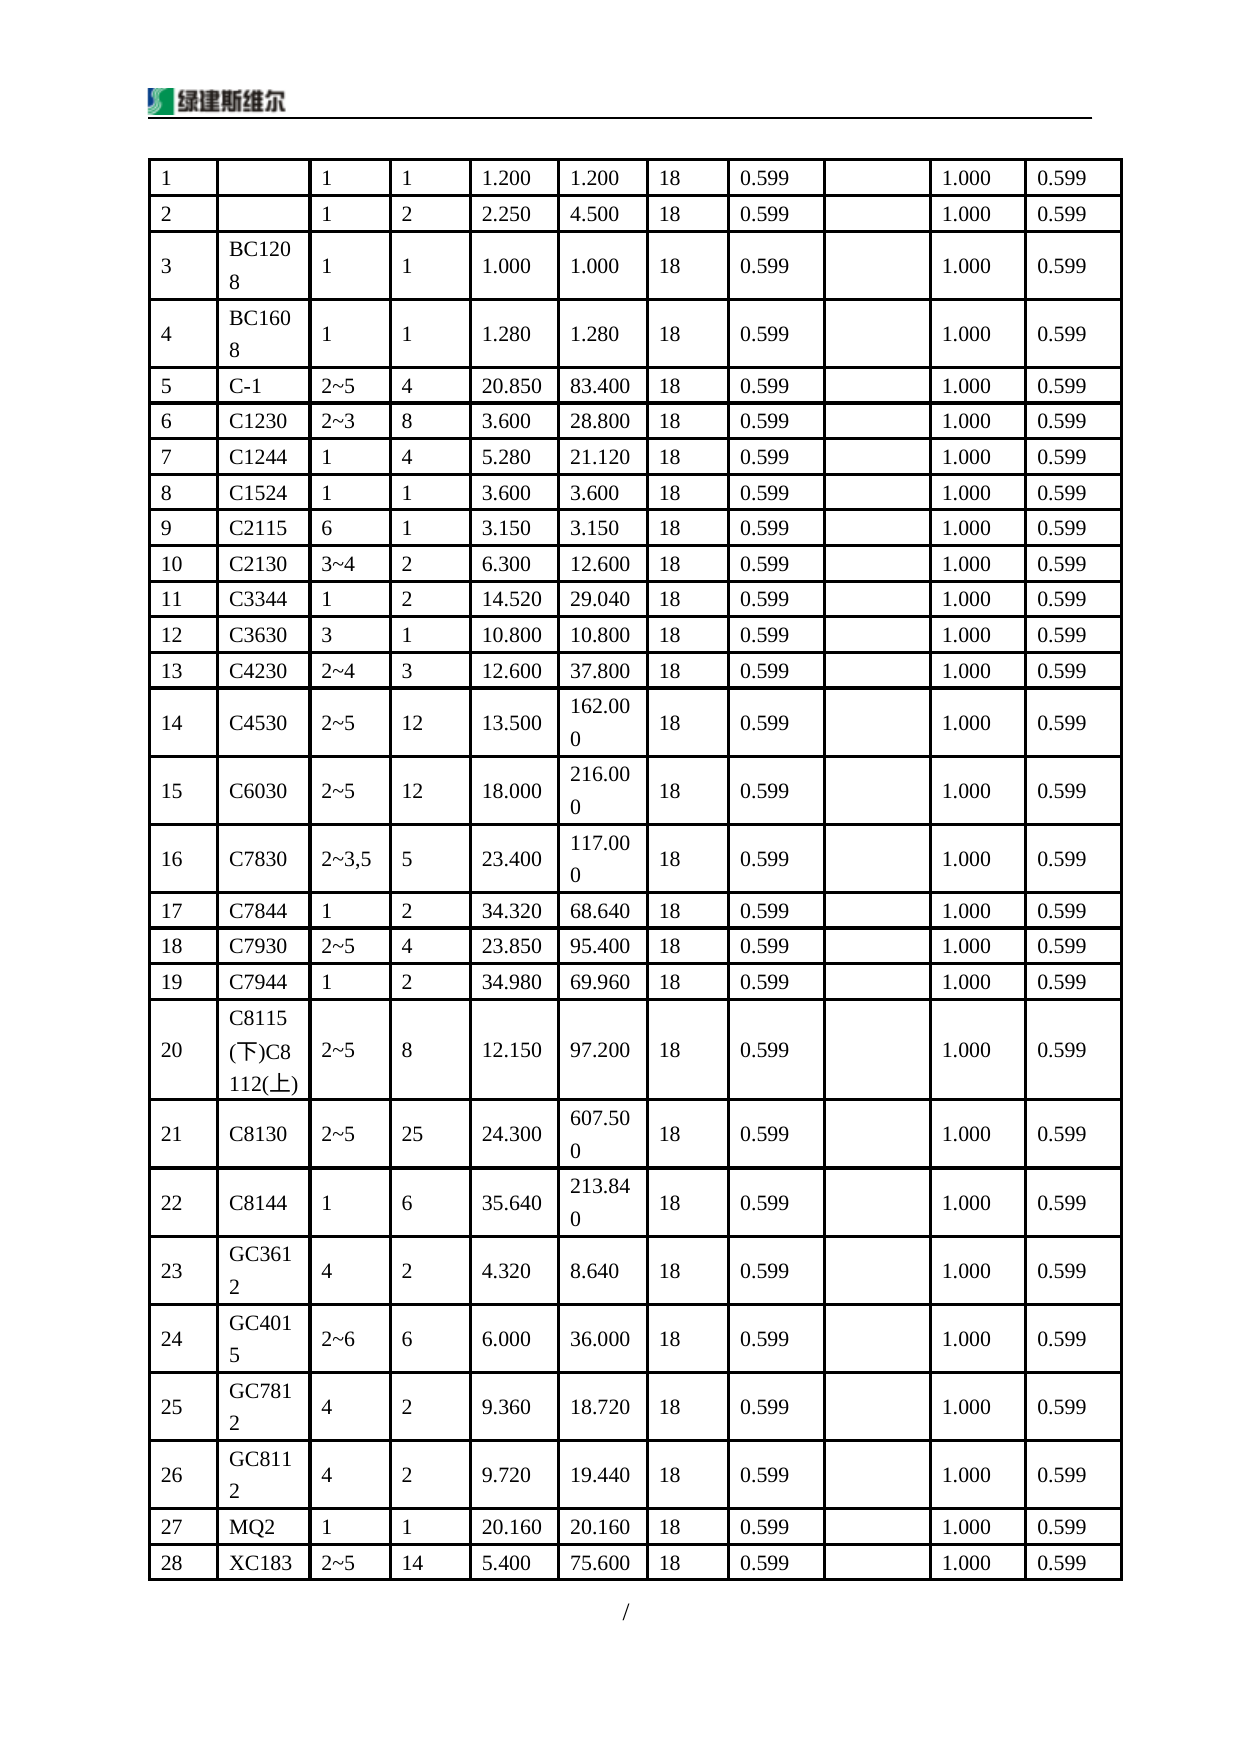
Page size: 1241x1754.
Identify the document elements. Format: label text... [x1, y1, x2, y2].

table_cell 2~5 [312, 930, 389, 962]
table_cell 36.000 [560, 1306, 646, 1371]
table_cell 0.599 [730, 690, 823, 754]
table_cell 0.599 [730, 965, 823, 998]
table_cell 18 [649, 583, 727, 615]
table_cell 2 [392, 547, 469, 579]
table_cell 0.599 [730, 233, 823, 298]
table_cell 14 [392, 1546, 469, 1578]
table_cell 2.250 [472, 197, 557, 229]
table_cell 13.500 [472, 690, 557, 754]
table_cell 2 [392, 965, 469, 998]
table_cell 18 [649, 511, 727, 544]
table_cell 0.599 [730, 1306, 823, 1371]
table_cell 6 [392, 1306, 469, 1371]
table_cell 6.000 [472, 1306, 557, 1371]
table_cell MQ2 [219, 1510, 308, 1543]
table_cell C4530 [219, 690, 308, 754]
table_cell 1.000 [472, 233, 557, 298]
table_cell 0.599 [730, 1510, 823, 1543]
table_cell 0.599 [730, 894, 823, 926]
table_cell 0.599 [1027, 547, 1120, 579]
table_cell 68.640 [560, 894, 646, 926]
table_cell 0.599 [1027, 1374, 1120, 1439]
table_cell 1.000 [932, 690, 1024, 754]
table_cell C6030 [219, 758, 308, 823]
table_cell 2~5 [312, 1101, 389, 1166]
table_cell 4 [312, 1374, 389, 1439]
table_cell 4 [312, 1238, 389, 1303]
table_cell 95.400 [560, 930, 646, 962]
table_cell 0.599 [730, 161, 823, 194]
table_cell 18 [649, 618, 727, 651]
table_cell 1 [151, 161, 216, 194]
table_cell 18 [649, 301, 727, 366]
table_cell 2~4 [312, 654, 389, 686]
table_cell [826, 690, 929, 754]
table_cell 0.599 [1027, 233, 1120, 298]
table_cell 0.599 [730, 654, 823, 686]
table_cell 28.800 [560, 405, 646, 437]
table_cell 0.599 [1027, 197, 1120, 229]
table_cell 20.160 [560, 1510, 646, 1543]
table_cell 17 [151, 894, 216, 926]
table_cell [826, 1374, 929, 1439]
table_cell 22 [151, 1170, 216, 1234]
table_cell [826, 511, 929, 544]
table_cell 18.000 [472, 758, 557, 823]
table_cell 213.840 [560, 1170, 646, 1234]
table_cell 18 [649, 233, 727, 298]
table_cell 607.500 [560, 1101, 646, 1166]
table_cell 1.000 [932, 826, 1024, 891]
table_cell 1 [392, 233, 469, 298]
table_cell 3 [312, 618, 389, 651]
table_cell 13 [151, 654, 216, 686]
table_cell 1.000 [932, 1001, 1024, 1098]
table_cell 16 [151, 826, 216, 891]
table_cell 6 [392, 1170, 469, 1234]
table_cell 18 [649, 197, 727, 229]
table_cell 0.599 [1027, 1510, 1120, 1543]
table_cell 18 [649, 369, 727, 401]
table_cell 18 [649, 476, 727, 508]
table_cell 26 [151, 1442, 216, 1507]
table_cell C4230 [219, 654, 308, 686]
table_cell [826, 547, 929, 579]
table_cell [219, 197, 308, 229]
table_cell 1.000 [932, 618, 1024, 651]
table_cell 34.320 [472, 894, 557, 926]
table_cell 25 [151, 1374, 216, 1439]
table_cell 0.599 [1027, 894, 1120, 926]
table_cell 4 [312, 1442, 389, 1507]
table_cell 2~5 [312, 369, 389, 401]
table_cell 0.599 [1027, 405, 1120, 437]
table_cell GC4015 [219, 1306, 308, 1371]
table_cell 0.599 [730, 440, 823, 473]
table_cell 1.280 [560, 301, 646, 366]
table_cell 19.440 [560, 1442, 646, 1507]
table_cell 27 [151, 1510, 216, 1543]
table_cell 20 [151, 1001, 216, 1098]
table_cell C7930 [219, 930, 308, 962]
table_cell 1 [312, 1170, 389, 1234]
table_cell 0.599 [1027, 1101, 1120, 1166]
table_cell 1.000 [932, 476, 1024, 508]
table_cell 18 [649, 894, 727, 926]
table_cell 2 [392, 197, 469, 229]
table_cell 5 [392, 826, 469, 891]
table_cell [826, 197, 929, 229]
table_cell 1 [392, 618, 469, 651]
table_cell 4 [151, 301, 216, 366]
table_cell 14.520 [472, 583, 557, 615]
table_cell 8 [392, 1001, 469, 1098]
table_cell C2115 [219, 511, 308, 544]
table_cell C8130 [219, 1101, 308, 1166]
table_cell C8144 [219, 1170, 308, 1234]
table_cell 3 [392, 654, 469, 686]
table_cell 10.800 [472, 618, 557, 651]
table_cell 18 [649, 690, 727, 754]
table_cell 1 [392, 476, 469, 508]
table_cell 1.000 [932, 1170, 1024, 1234]
table_cell 0.599 [730, 758, 823, 823]
table_cell [826, 826, 929, 891]
table_cell C8115(下)C8112(上) [219, 1001, 308, 1098]
table_cell 2 [151, 197, 216, 229]
table_cell 1.000 [932, 930, 1024, 962]
table_cell 1.000 [932, 547, 1024, 579]
table_cell 1 [312, 440, 389, 473]
table_cell 1 [312, 965, 389, 998]
table_cell 1 [392, 511, 469, 544]
table_cell [826, 369, 929, 401]
table_cell 18 [649, 1442, 727, 1507]
table_cell 69.960 [560, 965, 646, 998]
table_cell 0.599 [1027, 161, 1120, 194]
table_cell [826, 1510, 929, 1543]
picture [147, 88, 289, 115]
table_cell [826, 440, 929, 473]
table_cell 0.599 [1027, 690, 1120, 754]
table_cell 0.599 [730, 301, 823, 366]
table_cell 0.599 [730, 511, 823, 544]
table_cell 1 [312, 301, 389, 366]
table_cell 18 [649, 654, 727, 686]
table_cell 18 [151, 930, 216, 962]
table_cell 18 [649, 1306, 727, 1371]
table_cell 0.599 [730, 1442, 823, 1507]
table_cell 0.599 [1027, 511, 1120, 544]
table_cell 1.000 [932, 894, 1024, 926]
table_cell 0.599 [1027, 476, 1120, 508]
table_cell 8 [392, 405, 469, 437]
table_cell 4.500 [560, 197, 646, 229]
table_cell 23.400 [472, 826, 557, 891]
table_cell 2~3 [312, 405, 389, 437]
table_cell 23 [151, 1238, 216, 1303]
table_cell 1.000 [932, 369, 1024, 401]
table_cell 18 [649, 1238, 727, 1303]
table_cell 1.000 [932, 1238, 1024, 1303]
table_cell [826, 1101, 929, 1166]
table_cell 18 [649, 826, 727, 891]
table_cell 1 [392, 1510, 469, 1543]
table_cell 6 [312, 511, 389, 544]
table_cell [826, 618, 929, 651]
table_cell 28 [151, 1546, 216, 1578]
table_cell [826, 1001, 929, 1098]
table_cell C1230 [219, 405, 308, 437]
table_cell GC7812 [219, 1374, 308, 1439]
table_cell GC3612 [219, 1238, 308, 1303]
table_cell 4 [392, 440, 469, 473]
table_cell 0.599 [1027, 965, 1120, 998]
table_cell 3 [151, 233, 216, 298]
table_cell 9.360 [472, 1374, 557, 1439]
table_cell 18 [649, 440, 727, 473]
table_cell 35.640 [472, 1170, 557, 1234]
table_cell 2 [392, 1442, 469, 1507]
table_cell [219, 161, 308, 194]
table_cell 14 [151, 690, 216, 754]
table_cell 5.400 [472, 1546, 557, 1578]
table_cell [826, 1306, 929, 1371]
table_cell 29.040 [560, 583, 646, 615]
table_cell [826, 405, 929, 437]
table_cell 10.800 [560, 618, 646, 651]
table_cell 4 [392, 930, 469, 962]
table_cell [826, 161, 929, 194]
table_cell 0.599 [1027, 618, 1120, 651]
table_cell 8 [151, 476, 216, 508]
table_cell 0.599 [730, 1101, 823, 1166]
table_cell 1 [312, 894, 389, 926]
table_cell 5.280 [472, 440, 557, 473]
table_cell 1 [312, 161, 389, 194]
table_cell 2~5 [312, 690, 389, 754]
table_cell 83.400 [560, 369, 646, 401]
table_cell 4.320 [472, 1238, 557, 1303]
table_cell GC8112 [219, 1442, 308, 1507]
table_cell 0.599 [1027, 1306, 1120, 1371]
table_cell 0.599 [730, 1238, 823, 1303]
table_cell 2~5 [312, 758, 389, 823]
table_cell 3.600 [472, 405, 557, 437]
table_cell 0.599 [1027, 440, 1120, 473]
table_cell 1.000 [932, 1442, 1024, 1507]
table_cell 18 [649, 1001, 727, 1098]
table_cell 11 [151, 583, 216, 615]
table_cell 0.599 [1027, 1546, 1120, 1578]
table_cell 21 [151, 1101, 216, 1166]
table_cell 0.599 [730, 930, 823, 962]
table_cell 97.200 [560, 1001, 646, 1098]
table_cell 2 [392, 1238, 469, 1303]
table_cell C3630 [219, 618, 308, 651]
table_cell 18 [649, 161, 727, 194]
table_cell C-1 [219, 369, 308, 401]
table_cell 1 [392, 161, 469, 194]
table_cell 18 [649, 930, 727, 962]
table_cell 0.599 [730, 1170, 823, 1234]
table_cell 1.000 [932, 1546, 1024, 1578]
table_cell 0.599 [730, 197, 823, 229]
table_cell 0.599 [730, 1001, 823, 1098]
table_cell [826, 758, 929, 823]
table_cell 216.000 [560, 758, 646, 823]
table_cell 0.599 [1027, 758, 1120, 823]
table_cell 2 [392, 583, 469, 615]
table_cell 1.000 [932, 511, 1024, 544]
table_cell 8.640 [560, 1238, 646, 1303]
table_cell [826, 301, 929, 366]
table_cell 7 [151, 440, 216, 473]
table_cell 0.599 [730, 583, 823, 615]
table_cell C7944 [219, 965, 308, 998]
table_cell 6 [151, 405, 216, 437]
table_cell 75.600 [560, 1546, 646, 1578]
table_cell 3~4 [312, 547, 389, 579]
table_cell 24.300 [472, 1101, 557, 1166]
table_cell 1.000 [932, 758, 1024, 823]
table_cell 12.150 [472, 1001, 557, 1098]
table_cell 1.000 [932, 440, 1024, 473]
table_cell 15 [151, 758, 216, 823]
table_cell 34.980 [472, 965, 557, 998]
table_cell 9 [151, 511, 216, 544]
table_cell C7844 [219, 894, 308, 926]
table_cell 12.600 [560, 547, 646, 579]
table_cell 1.000 [932, 233, 1024, 298]
table_cell [826, 930, 929, 962]
table_cell 0.599 [1027, 826, 1120, 891]
table_cell 1.000 [932, 1510, 1024, 1543]
table_cell 1.000 [932, 161, 1024, 194]
table_cell 1.000 [932, 405, 1024, 437]
table_cell 18 [649, 1546, 727, 1578]
table_cell 0.599 [730, 618, 823, 651]
table_cell 18 [649, 547, 727, 579]
table_cell 1.000 [932, 965, 1024, 998]
table_cell 162.000 [560, 690, 646, 754]
table_cell [826, 1170, 929, 1234]
table_cell 24 [151, 1306, 216, 1371]
table_cell 0.599 [730, 405, 823, 437]
table_cell 117.000 [560, 826, 646, 891]
table_cell 1.000 [932, 583, 1024, 615]
table_cell 18 [649, 405, 727, 437]
table_cell 18 [649, 1510, 727, 1543]
table_cell 2~5 [312, 1546, 389, 1578]
table_cell 18.720 [560, 1374, 646, 1439]
table_cell 1.000 [932, 1374, 1024, 1439]
table_cell 18 [649, 1374, 727, 1439]
table_cell [826, 894, 929, 926]
table_cell 9.720 [472, 1442, 557, 1507]
table_cell 1.280 [472, 301, 557, 366]
table_cell 1.200 [472, 161, 557, 194]
table_cell C2130 [219, 547, 308, 579]
table_cell 37.800 [560, 654, 646, 686]
table_cell 0.599 [1027, 1170, 1120, 1234]
table_cell 12 [151, 618, 216, 651]
table_cell 2~3,5 [312, 826, 389, 891]
table_cell BC1608 [219, 301, 308, 366]
table_cell 2 [392, 1374, 469, 1439]
table_cell 0.599 [1027, 654, 1120, 686]
table_cell 0.599 [730, 476, 823, 508]
table_cell 1.000 [932, 654, 1024, 686]
table_cell 19 [151, 965, 216, 998]
table_cell 2 [392, 894, 469, 926]
table_cell 6.300 [472, 547, 557, 579]
table_cell 0.599 [1027, 369, 1120, 401]
table_cell 18 [649, 1101, 727, 1166]
table_cell 3.600 [472, 476, 557, 508]
table_cell [826, 233, 929, 298]
table_cell 23.850 [472, 930, 557, 962]
table_cell [826, 1442, 929, 1507]
table_cell 0.599 [1027, 583, 1120, 615]
table_cell 0.599 [730, 1374, 823, 1439]
table_cell [826, 654, 929, 686]
table_cell C7830 [219, 826, 308, 891]
table_cell 1 [312, 583, 389, 615]
table_cell [826, 1238, 929, 1303]
table_cell 18 [649, 1170, 727, 1234]
table_cell 1.000 [932, 301, 1024, 366]
table_cell 1 [312, 197, 389, 229]
table_cell 0.599 [730, 369, 823, 401]
table_cell 0.599 [730, 547, 823, 579]
table_cell C3344 [219, 583, 308, 615]
table_cell XC1830 [219, 1546, 308, 1578]
table_cell [826, 583, 929, 615]
table_cell 0.599 [730, 826, 823, 891]
table_cell 0.599 [730, 1546, 823, 1578]
table_cell 12.600 [472, 654, 557, 686]
table_cell 0.599 [1027, 1001, 1120, 1098]
table_cell 3.150 [472, 511, 557, 544]
table_cell 3.150 [560, 511, 646, 544]
table_cell 20.850 [472, 369, 557, 401]
table_cell 20.160 [472, 1510, 557, 1543]
table_cell 18 [649, 758, 727, 823]
table_cell 1.000 [932, 1101, 1024, 1166]
table_cell 0.599 [1027, 301, 1120, 366]
table_cell BC1208 [219, 233, 308, 298]
table_cell [826, 1546, 929, 1578]
table_cell 18 [649, 965, 727, 998]
table_cell 1 [312, 476, 389, 508]
table_cell 3.600 [560, 476, 646, 508]
table_cell 12 [392, 690, 469, 754]
table_cell 5 [151, 369, 216, 401]
table_cell [826, 965, 929, 998]
table_cell 1 [312, 1510, 389, 1543]
table_cell 1.000 [560, 233, 646, 298]
table_cell 1.000 [932, 1306, 1024, 1371]
table_cell C1244 [219, 440, 308, 473]
table_cell 0.599 [1027, 1442, 1120, 1507]
table_cell C1524 [219, 476, 308, 508]
table_cell 10 [151, 547, 216, 579]
table_cell 25 [392, 1101, 469, 1166]
table_cell 12 [392, 758, 469, 823]
table_cell 1.200 [560, 161, 646, 194]
table_cell 1.000 [932, 197, 1024, 229]
table_cell 1 [312, 233, 389, 298]
table_cell 0.599 [1027, 930, 1120, 962]
table_cell 2~5 [312, 1001, 389, 1098]
table_cell 0.599 [1027, 1238, 1120, 1303]
table_cell 21.120 [560, 440, 646, 473]
table_cell 2~6 [312, 1306, 389, 1371]
table_cell 1 [392, 301, 469, 366]
table_cell 4 [392, 369, 469, 401]
table_cell [826, 476, 929, 508]
